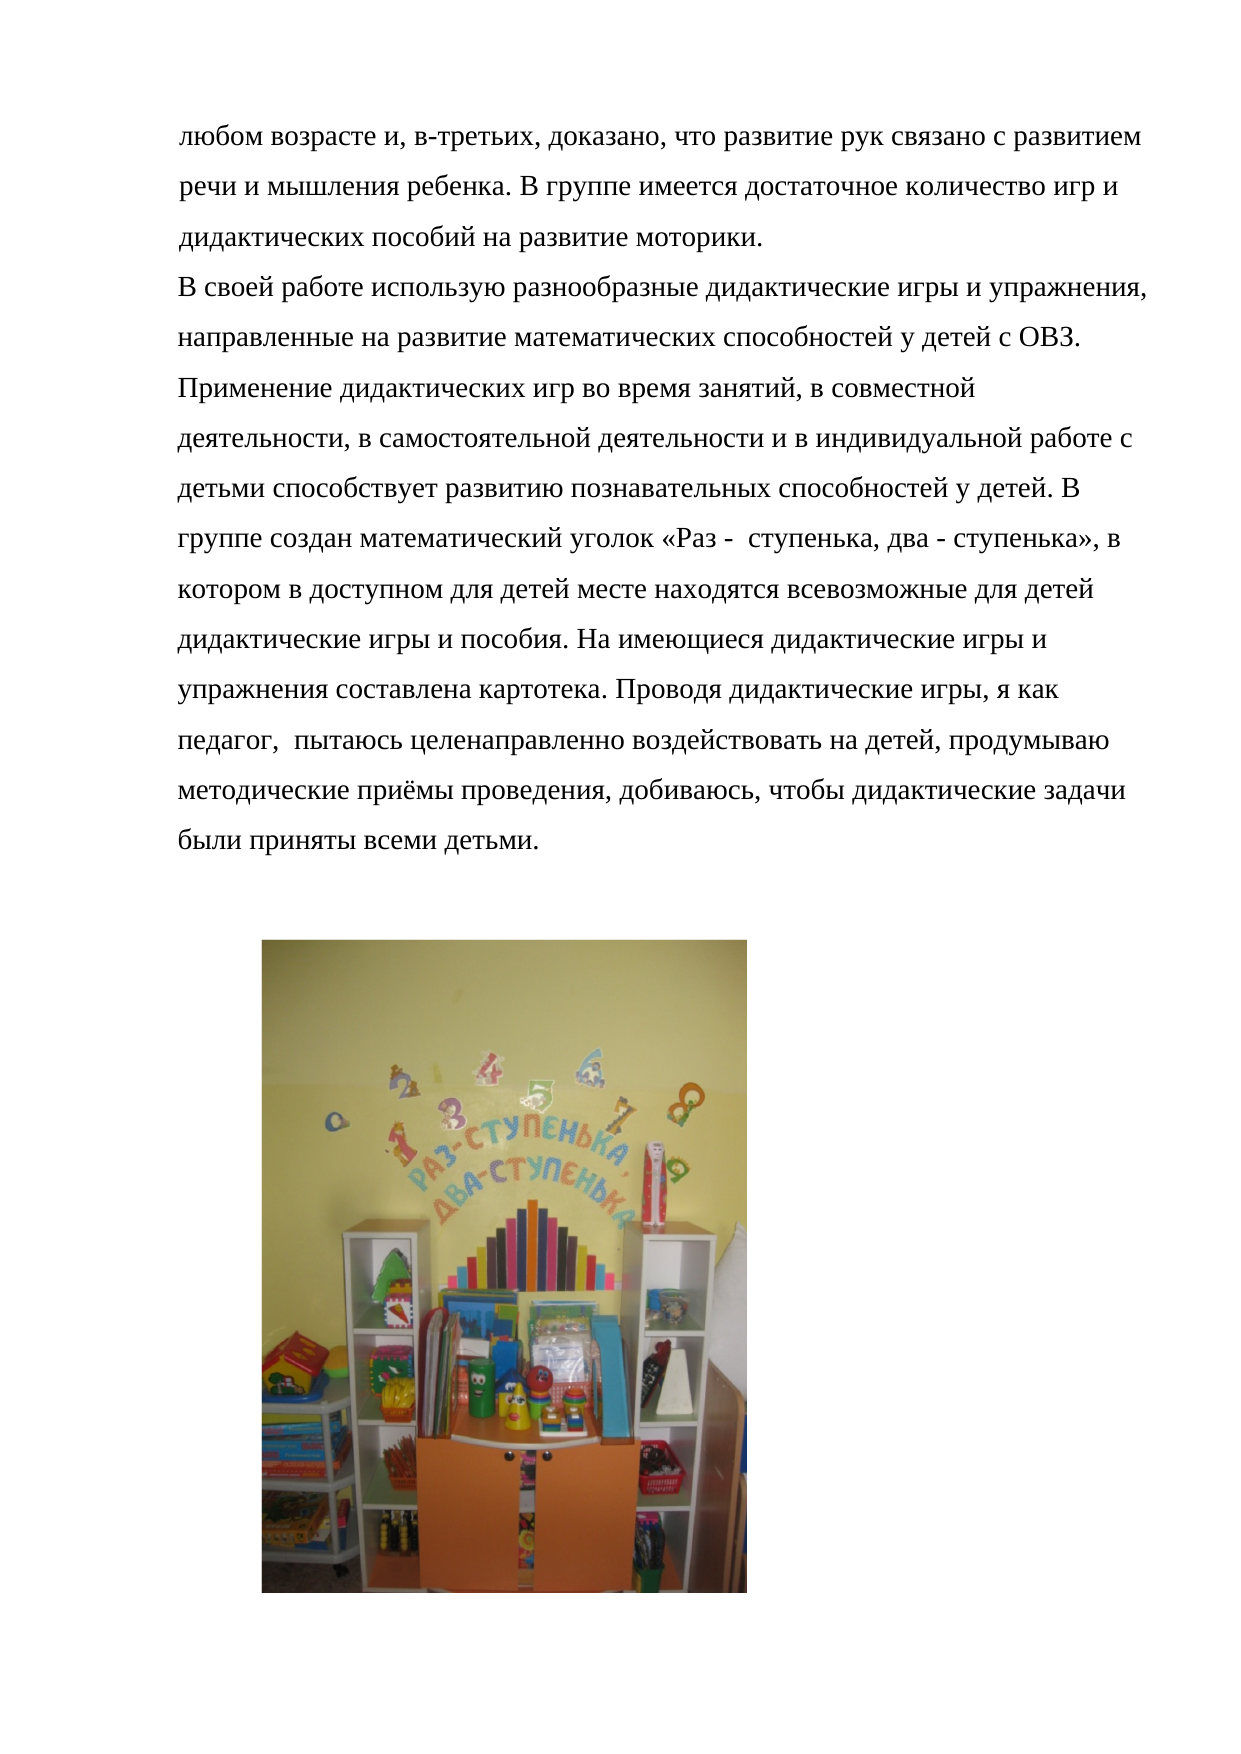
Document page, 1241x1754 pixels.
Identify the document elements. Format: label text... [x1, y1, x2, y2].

picture [262, 940, 747, 1593]
text В своей работе использую разнообразные дидактические игры и упражнения, направленные на развитие математических способностей у детей с ОВЗ. Применение дидактических игр во время занятий, в совместной деятельности, в самостоятельной деятельности и в индивидуальной работе с детьми способствует развитию познавательных способностей у детей. В группе создан математический уголок «Раз - ступенька, два - ступенька», в котором в доступном для детей месте находятся всевозможные для детей дидактические игры и пособия. На имеющиеся дидактические игры и упражнения составлена картотека. Проводя дидактические игры, я как педагог, пытаюсь целенаправленно воздействовать на детей, продумываю методические приёмы проведения, добиваюсь, чтобы дидактические задачи были приняты всеми детьми. [177, 269, 1152, 856]
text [179, 118, 1152, 252]
